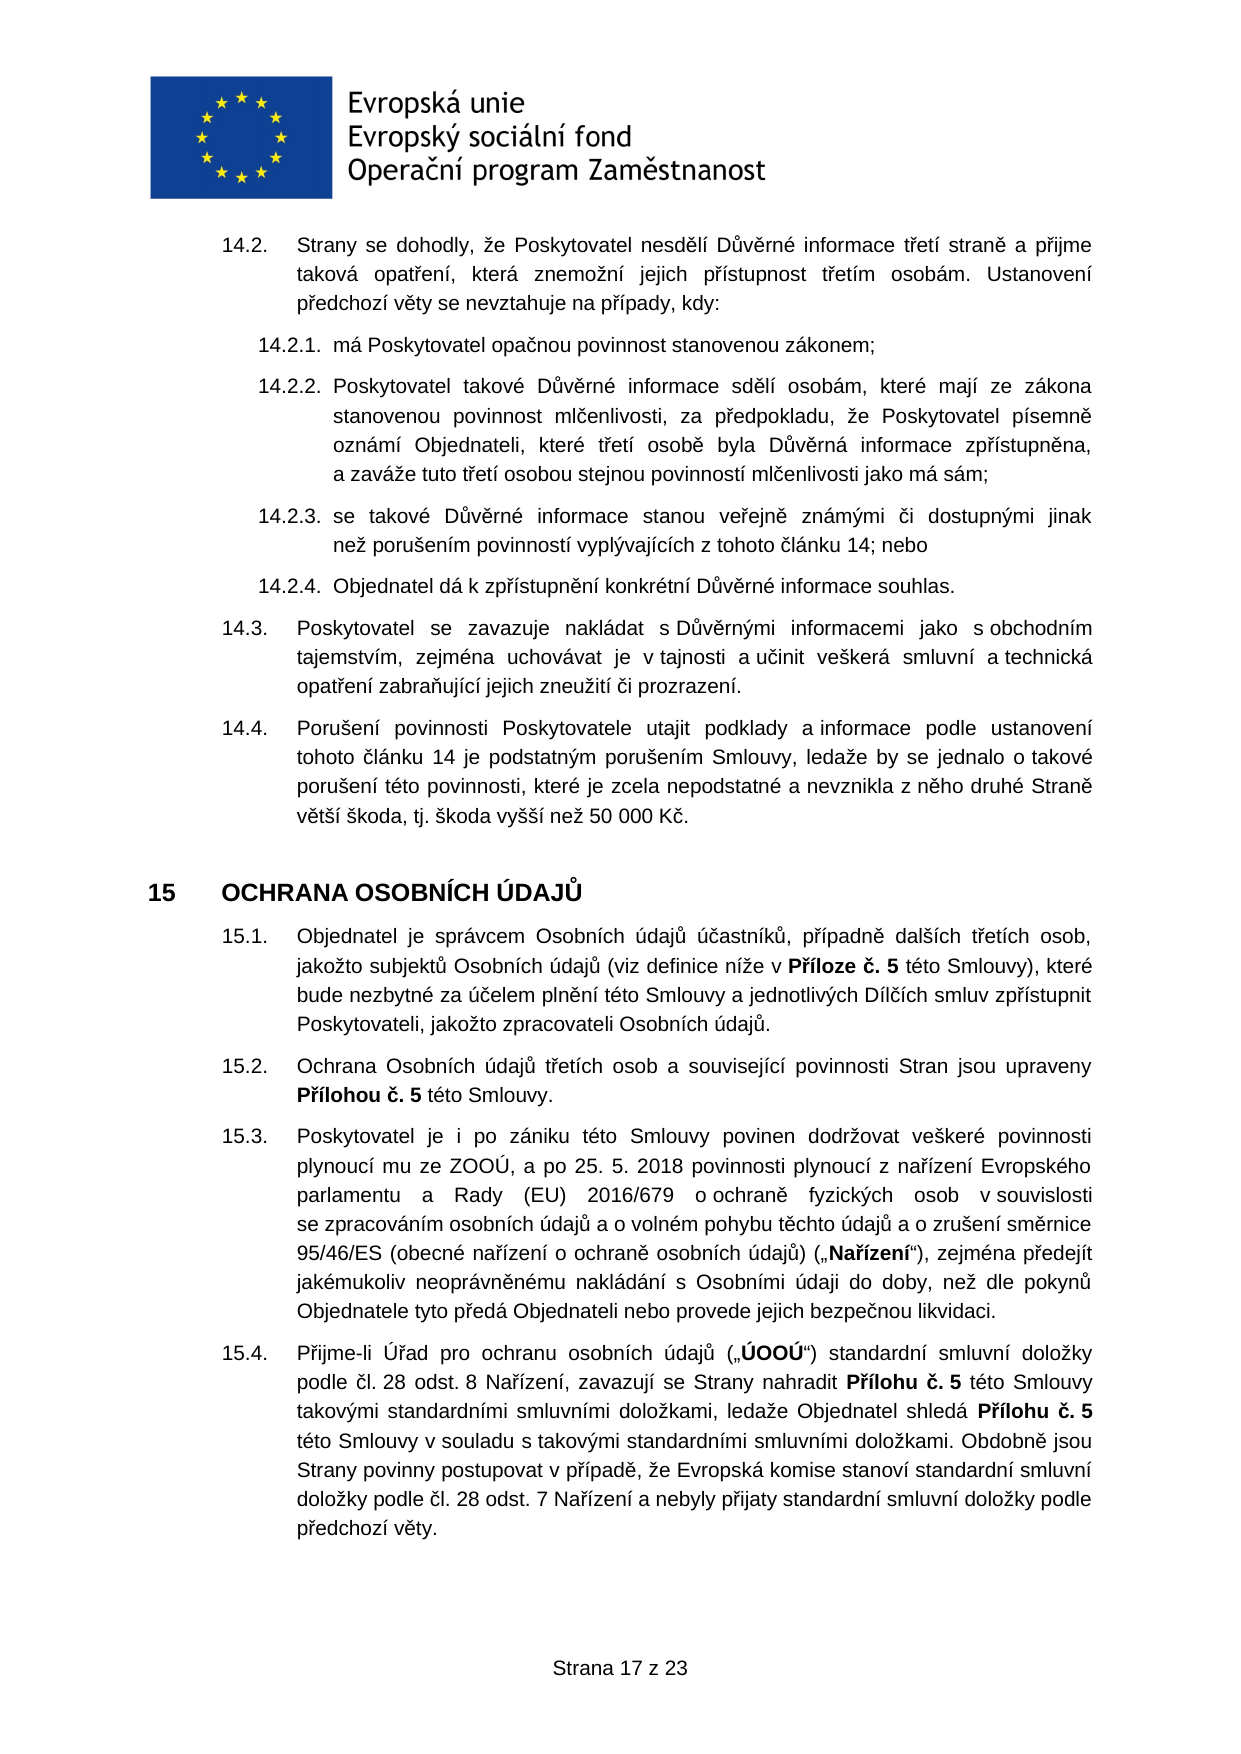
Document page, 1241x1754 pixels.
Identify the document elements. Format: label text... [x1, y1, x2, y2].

subtitle Objednatel dá k zpřístupnění konkrétní Důvěrné informace souhlas. [258, 569, 1093, 598]
subtitle Poskytovatel je i po zániku této Smlouvy povinen dodržovat veškeré povinnosti plynoucí mu ze ZOOÚ, a po 25. 5. 2018 povinnosti plynoucí z nařízení Evropského parlamentu a Rady (EU) 2016/679 o ochraně fyzických osob v souvislosti se zpracováním osobních údajů a o volném pohybu těchto údajů a o zrušení směrnice 95/46/ES (obecné nařízení o ochraně osobních údajů) („Nařízení“), zejména předejít jakémukoliv neoprávněnému nakládání s Osobními údaji do doby, než dle pokynů Objednatele tyto předá Objednateli nebo provede jejich bezpečnou likvidaci. [222, 1119, 1093, 1323]
subtitle Přijme-li Úřad pro ochranu osobních údajů („ÚOOÚ“) standardní smluvní doložky podle čl. 28 odst. 8 Nařízení, zavazují se Strany nahradit Přílohu č. 5 této Smlouvy takovými standardními smluvními doložkami, ledaže Objednatel shledá Přílohu č. 5 této Smlouvy v souladu s takovými standardními smluvními doložkami. Obdobně jsou Strany povinny postupovat v případě, že Evropská komise stanoví standardní smluvní doložky podle čl. 28 odst. 7 Nařízení a nebyly přijaty standardní smluvní doložky podle předchozí věty. [222, 1336, 1093, 1540]
subtitle se takové Důvěrné informace stanou veřejně známými či dostupnými jinak než porušením povinností vyplývajících z tohoto článku 14; nebo [258, 498, 1093, 557]
subtitle Ochrana osobních údajů [148, 877, 1093, 907]
subtitle Porušení povinnosti Poskytovatele utajit podklady a informace podle ustanovení tohoto článku 14 je podstatným porušením Smlouvy, ledaže by se jednalo o takové porušení této povinnosti, které je zcela nepodstatné a nevznikla z něho druhé Straně větší škoda, tj. škoda vyšší než 50 000 Kč. [222, 711, 1093, 827]
subtitle má Poskytovatel opačnou povinnost stanovenou zákonem; [258, 327, 1093, 357]
subtitle Poskytovatel se zavazuje nakládat s Důvěrnými informacemi jako s obchodním tajemstvím, zejména uchovávat je v tajnosti a učinit veškerá smluvní a technická opatření zabraňující jejich zneužití či prozrazení. [222, 611, 1093, 698]
subtitle Poskytovatel takové Důvěrné informace sdělí osobám, které mají ze zákona stanovenou povinnost mlčenlivosti, za předpokladu, že Poskytovatel písemně oznámí Objednateli, které třetí osobě byla Důvěrná informace zpřístupněna, a zaváže tuto třetí osobou stejnou povinností mlčenlivosti jako má sám; [258, 369, 1093, 486]
subtitle Ochrana Osobních údajů třetích osob a související povinnosti Stran jsou upraveny Přílohou č. 5 této Smlouvy. [222, 1048, 1093, 1107]
subtitle Objednatel je správcem Osobních údajů účastníků, případně dalších třetích osob, jakožto subjektů Osobních údajů (viz definice níže v Příloze č. 5 této Smlouvy), které bude nezbytné za účelem plnění této Smlouvy a jednotlivých Dílčích smluv zpřístupnit Poskytovateli, jakožto zpracovateli Osobních údajů. [222, 919, 1093, 1036]
subtitle Strany se dohodly, že Poskytovatel nesdělí Důvěrné informace třetí straně a přijme taková opatření, která znemožní jejich přístupnost třetím osobám. Ustanovení předchozí věty se nevztahuje na případy, kdy: [222, 227, 1093, 315]
picture [147, 73, 766, 202]
